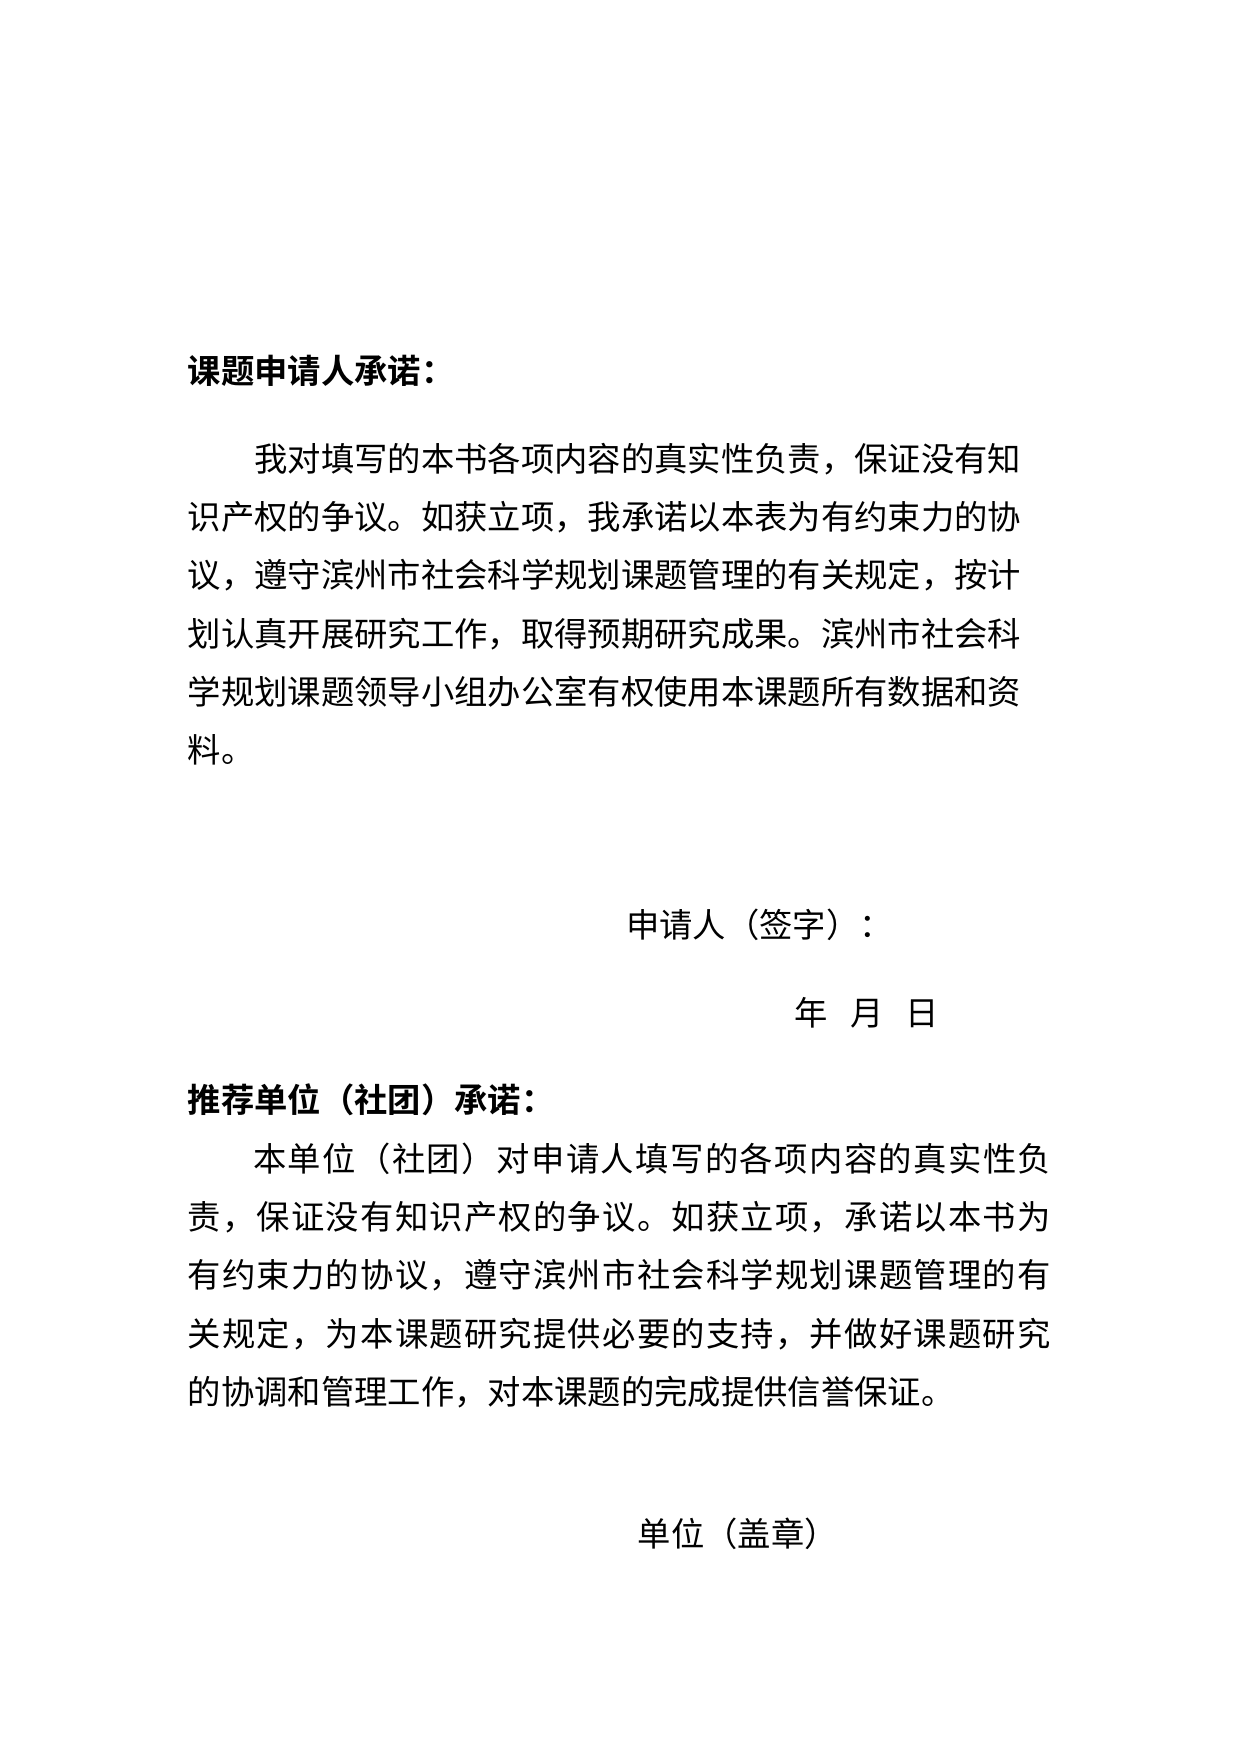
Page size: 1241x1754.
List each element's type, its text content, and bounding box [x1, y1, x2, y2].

text 推荐单位（社团）承诺： [187, 1066, 1053, 1124]
text 课题申请人承诺： [187, 337, 1053, 395]
text 申请人（签字）： [559, 891, 1053, 949]
text 年 月 日 [559, 979, 1053, 1037]
text 单位（盖章） [187, 1500, 1053, 1558]
text 我对填写的本书各项内容的真实性负责，保证没有知识产权的争议。如获立项，我承诺以本表为有约束力的协议，遵守滨州市社会科学规划课题管理的有关规定，按计划认真开展研究工作，取得预期研究成果。滨州市社会科学规划课题领导小组办公室有权使用本课题所有数据和资料。 [187, 424, 1053, 774]
text 本单位（社团）对申请人填写的各项内容的真实性负责，保证没有知识产权的争议。如获立项，承诺以本书为有约束力的协议，遵守滨州市社会科学规划课题管理的有关规定，为本课题研究提供必要的支持，并做好课题研究的协调和管理工作，对本课题的完成提供信誉保证。 [187, 1124, 1053, 1416]
